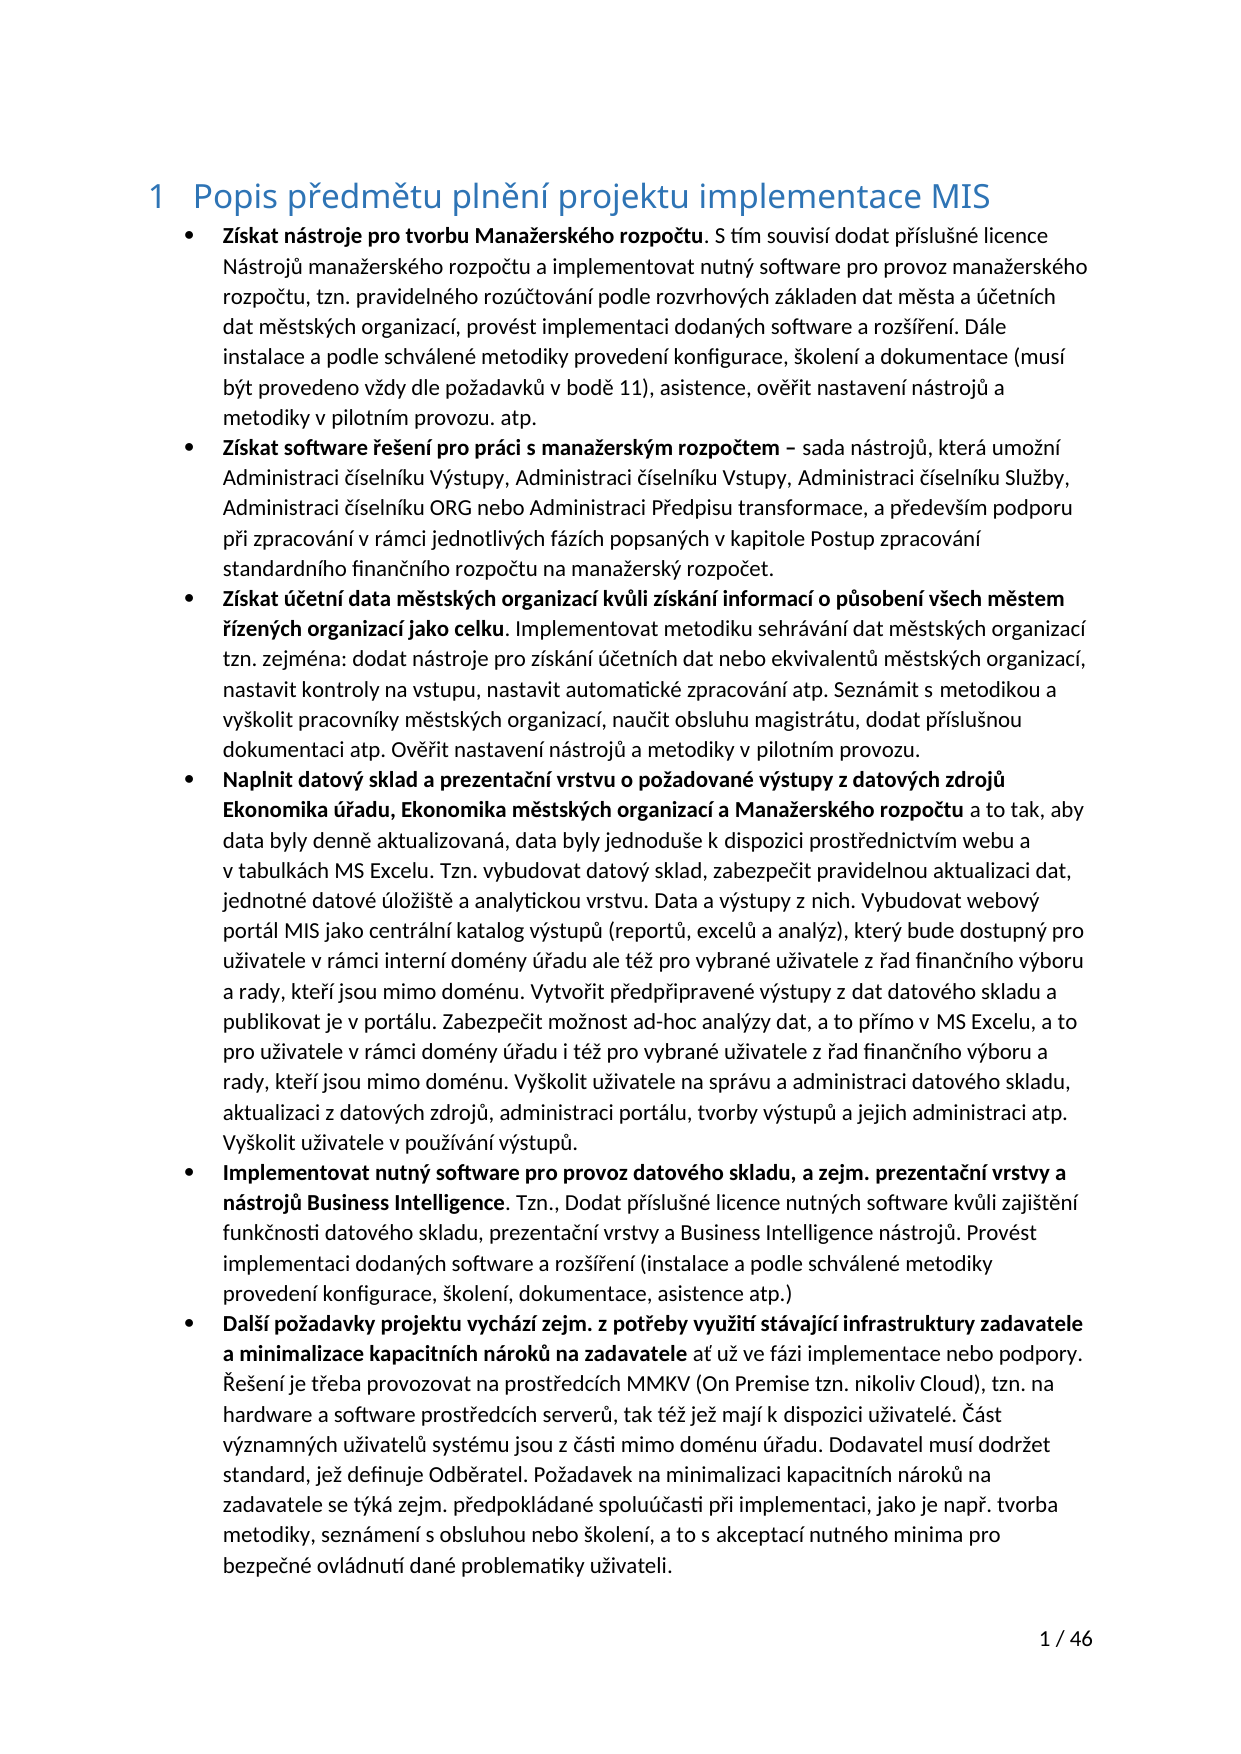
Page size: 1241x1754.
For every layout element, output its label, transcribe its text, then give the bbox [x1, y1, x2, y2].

list Získat účetní data městských organizací kvůli získání informací o působení všech městem řízených organizací jako celku. Implementovat metodiku sehrávání dat městských organizací tzn. zejména: dodat nástroje pro získání účetních dat nebo ekvivalentů městských organizací, nastavit kontroly na vstupu, nastavit automatické zpracování atp. Seznámit s metodikou a vyškolit pracovníky městských organizací, naučit obsluhu magistrátu, dodat příslušnou dokumentaci atp. Ověřit nastavení nástrojů a metodiky v pilotním provozu. [185, 584, 1093, 763]
list Naplnit datový sklad a prezentační vrstvu o požadované výstupy z datových zdrojů Ekonomika úřadu, Ekonomika městských organizací a Manažerského rozpočtu a to tak, aby data byly denně aktualizovaná, data byly jednoduše k dispozici prostřednictvím webu a v tabulkách MS Excelu. Tzn. vybudovat datový sklad, zabezpečit pravidelnou aktualizaci dat, jednotné datové úložiště a analytickou vrstvu. Data a výstupy z nich. Vybudovat webový portál MIS jako centrální katalog výstupů (reportů, excelů a analýz), který bude dostupný pro uživatele v rámci interní domény úřadu ale též pro vybrané uživatele z řad finančního výboru a rady, kteří jsou mimo doménu. Vytvořit předpřipravené výstupy z dat datového skladu a publikovat je v portálu. Zabezpečit možnost ad-hoc analýzy dat, a to přímo v MS Excelu, a to pro uživatele v rámci domény úřadu i též pro vybrané uživatele z řad finančního výboru a rady, kteří jsou mimo doménu. Vyškolit uživatele na správu a administraci datového skladu, aktualizaci z datových zdrojů, administraci portálu, tvorby výstupů a jejich administraci atp. Vyškolit uživatele v používání výstupů. [185, 765, 1093, 1156]
list Získat software řešení pro práci s manažerským rozpočtem – sada nástrojů, která umožní Administraci číselníku Výstupy, Administraci číselníku Vstupy, Administraci číselníku Služby, Administraci číselníku ORG nebo Administraci Předpisu transformace, a především podporu při zpracování v rámci jednotlivých fázích popsaných v kapitole Postup zpracování standardního finančního rozpočtu na manažerský rozpočet. [185, 433, 1093, 582]
list Implementovat nutný software pro provoz datového skladu, a zejm. prezentační vrstvy a nástrojů Business Intelligence. Tzn., Dodat příslušné licence nutných software kvůli zajištění funkčnosti datového skladu, prezentační vrstvy a Business Intelligence nástrojů. Provést implementaci dodaných software a rozšíření (instalace a podle schválené metodiky provedení konfigurace, školení, dokumentace, asistence atp.) [185, 1158, 1093, 1307]
list Získat nástroje pro tvorbu Manažerského rozpočtu. S tím souvisí dodat příslušné licence Nástrojů manažerského rozpočtu a implementovat nutný software pro provoz manažerského rozpočtu, tzn. pravidelného rozúčtování podle rozvrhových základen dat města a účetních dat městských organizací, provést implementaci dodaných software a rozšíření. Dále instalace a podle schválené metodiky provedení konfigurace, školení a dokumentace (musí být provedeno vždy dle požadavků v bodě 11), asistence, ověřit nastavení nástrojů a metodiky v pilotním provozu. atp. [185, 222, 1093, 431]
subtitle Popis předmětu plnění projektu implementace MIS [148, 173, 1093, 218]
list Další požadavky projektu vychází zejm. z potřeby využití stávající infrastruktury zadavatele a minimalizace kapacitních nároků na zadavatele ať už ve fázi implementace nebo podpory. Řešení je třeba provozovat na prostředcích MMKV (On Premise tzn. nikoliv Cloud), tzn. na hardware a software prostředcích serverů, tak též jež mají k dispozici uživatelé. Část významných uživatelů systému jsou z části mimo doménu úřadu. Dodavatel musí dodržet standard, jež definuje Odběratel. Požadavek na minimalizaci kapacitních nároků na zadavatele se týká zejm. předpokládané spoluúčasti při implementaci, jako je např. tvorba metodiky, seznámení s obsluhou nebo školení, a to s akceptací nutného minima pro bezpečné ovládnutí dané problematiky uživateli. [185, 1309, 1093, 1579]
